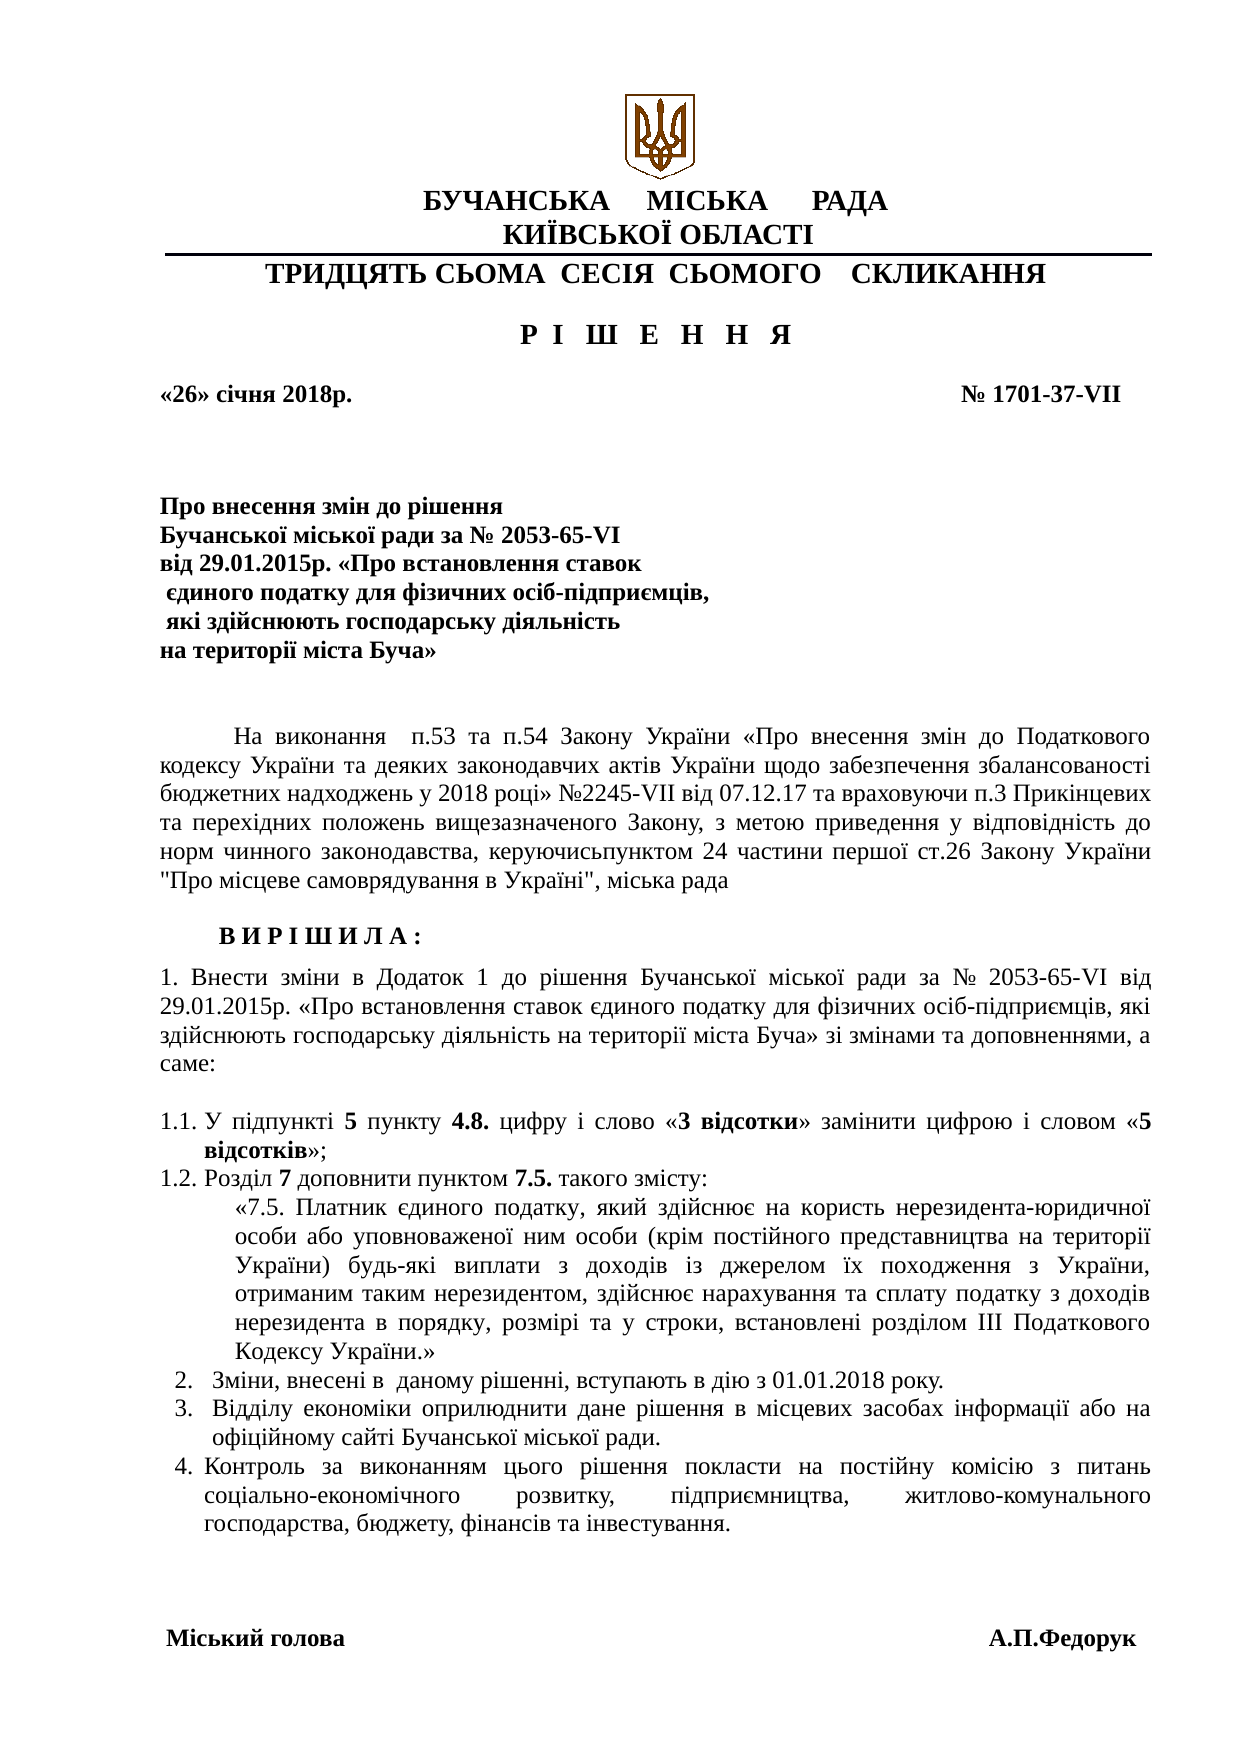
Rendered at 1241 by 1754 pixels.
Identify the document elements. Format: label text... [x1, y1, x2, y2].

text Про внесення змін до рішення [159, 491, 1152, 520]
text Міський голова А.П.Федорук [159, 1623, 1152, 1652]
text єдиного податку для фізичних осіб-підприємців, [159, 577, 1152, 606]
list Розділ 7 доповнити пунктом 7.5. такого змісту: [159, 1163, 1152, 1192]
text ТРИДЦЯТЬ СЬОМА СЕСІЯ СЬОМОГО СКЛИКАННЯ [159, 256, 1152, 289]
text Р І Ш Е Н Н Я [159, 317, 1152, 351]
list «7.5. Платник єдиного податку, який здійснює на користь нерезидента-юридичної особи або уповноваженої ним особи (крім постійного представництва на території України) будь-які виплати з доходів із джерелом їх походження з України, отриманим таким нерезидентом, здійснює нарахування та сплату податку з доходів нерезидента в порядку, розмірі та у строки, встановлені розділом ІІІ Податкового Кодексу України.» [234, 1192, 1152, 1365]
text В И Р І Ш И Л А : [159, 921, 1152, 950]
text «26» січня 2018р. № 1701-37-VII [159, 379, 1152, 408]
list Контроль за виконанням цього рішення покласти на постійну комісію з питань соціально-економічного розвитку, підприємництва, житлово-комунального господарства, бюджету, фінансів та інвестування. [174, 1451, 1152, 1537]
text БУЧАНСЬКА МІСЬКА РАДА [159, 183, 1152, 217]
picture [618, 88, 703, 184]
text На виконання п.53 та п.54 Закону України «Про внесення змін до Податкового кодексу України та деяких законодавчих актів України щодо забезпечення збалансованості бюджетних надходжень у 2018 році» №2245-VII від 07.12.17 та враховуючи п.3 Прикінцевих та перехідних положень вищезазначеного Закону, з метою приведення у відповідність до норм чинного законодавства, керуючисьпунктом 24 частини першої ст.26 Закону України "Про місцеве самоврядування в Україні", міська рада [159, 721, 1152, 893]
list Відділу економіки оприлюднити дане рішення в місцевих засобах інформації або на офіційному сайті Бучанської міської ради. [174, 1393, 1152, 1451]
text Бучанської міської ради за № 2053-65-VI [159, 520, 1152, 548]
text на території міста Буча» [159, 635, 1152, 663]
list Зміни, внесені в даному рішенні, вступають в дію з 01.01.2018 року. [174, 1365, 1152, 1393]
text від 29.01.2015р. «Про встановлення ставок [159, 548, 1152, 577]
list У підпункті 5 пункту 4.8. цифру і слово «3 відсотки» замінити цифрою і словом «5 відсотків»; [159, 1106, 1152, 1163]
text КИЇВСЬКОЇ ОБЛАСТІ [165, 217, 1152, 253]
text які здійснюють господарську діяльність [159, 606, 1152, 635]
text 1. Внести зміни в Додаток 1 до рішення Бучанської міської ради за № 2053-65-VI від 29.01.2015р. «Про встановлення ставок єдиного податку для фізичних осіб-підприємців, які здійснюють господарську діяльність на території міста Буча» зі змінами та доповненнями, а саме: [159, 962, 1152, 1077]
